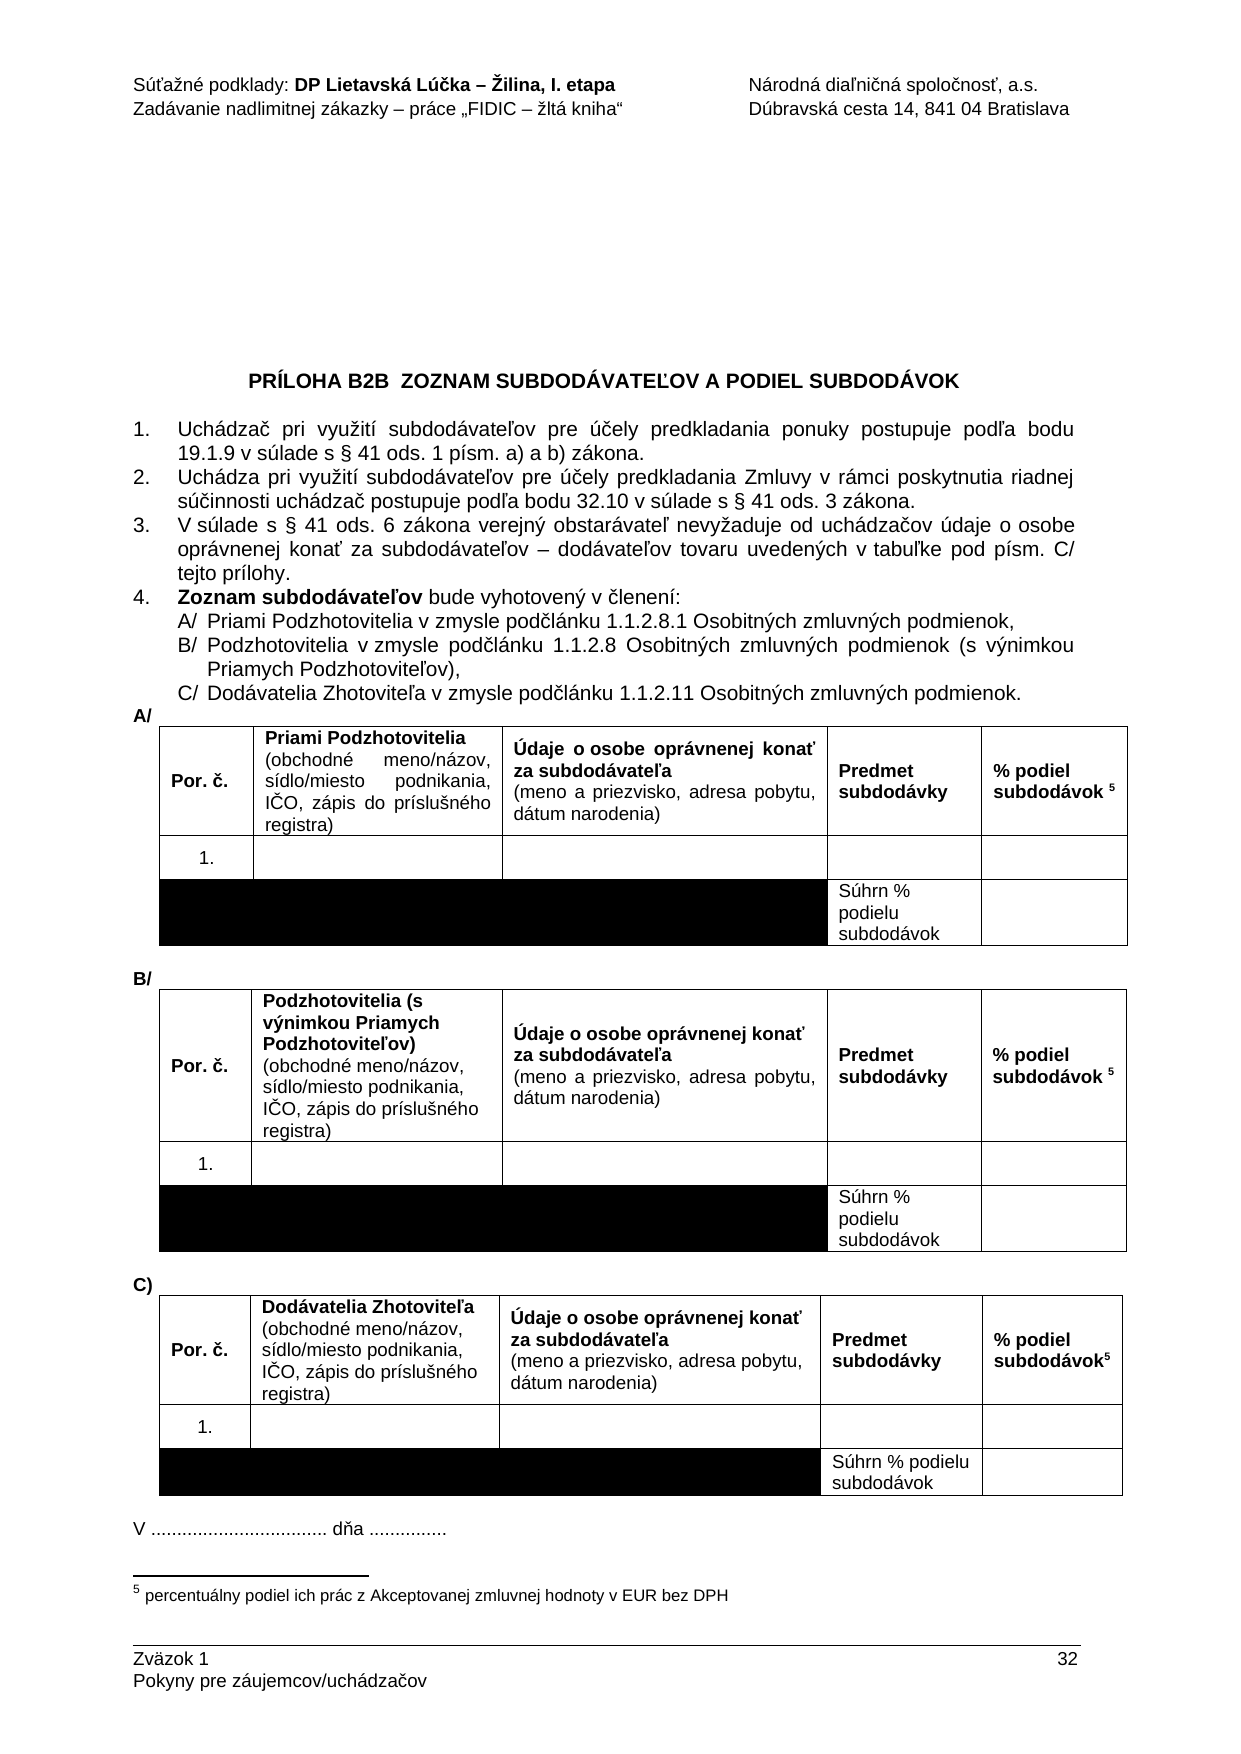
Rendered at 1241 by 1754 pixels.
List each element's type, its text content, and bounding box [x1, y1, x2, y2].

table_header Údaje o osobe oprávnenej konať za subdodávateľa (meno a priezvisko, adresa pobytu, dátum narodenia) [500, 1296, 820, 1404]
table_cell [821, 1405, 982, 1448]
table_cell [160, 1186, 827, 1251]
table_header Predmet subdodávky [821, 1296, 982, 1404]
text C) [133, 1273, 1075, 1295]
list Uchádza pri využití subdodávateľov pre účely predkladania Zmluvy v rámci poskytnutia riadnej súčinnosti uchádzač postupuje podľa bodu 32.10 v súlade s § 41 ods. 3 zákona. [133, 465, 1075, 513]
text B/ Podzhotovitelia v zmysle podčlánku 1.1.2.8 Osobitných zmluvných podmienok (s výnimkou Priamych Podzhotoviteľov), [177, 633, 1075, 681]
table_cell [160, 1449, 820, 1495]
table_cell Súhrn % podielu subdodávok [821, 1449, 982, 1495]
table_cell Súhrn % podielu subdodávok [828, 1186, 981, 1251]
text A/ Priami Podzhotovitelia v zmysle podčlánku 1.1.2.8.1 Osobitných zmluvných podmienok, [177, 609, 1075, 633]
list V súlade s § 41 ods. 6 zákona verejný obstarávateľ nevyžaduje od uchádzačov údaje o osobe oprávnenej konať za subdodávateľov – dodávateľov tovaru uvedených v tabuľke pod písm. C/ tejto prílohy. [133, 513, 1075, 585]
table_cell [252, 1142, 502, 1185]
table_header Por. č. [160, 990, 251, 1141]
table_cell [983, 1449, 1122, 1495]
table_header % podiel subdodávok5 [983, 1296, 1122, 1404]
list Uchádzač pri využití subdodávateľov pre účely predkladania ponuky postupuje podľa bodu 19.1.9 v súlade s § 41 ods. 1 písm. a) a b) zákona. [133, 417, 1075, 465]
table_cell 1. [160, 1142, 251, 1185]
text V .................................. dňa ............... [133, 1517, 1075, 1539]
table_cell [251, 1405, 499, 1448]
table_header Predmet subdodávky [828, 990, 981, 1141]
table_cell [503, 836, 827, 879]
table_header Podzhotovitelia (s výnimkou Priamych Podzhotoviteľov) (obchodné meno/názov, sídlo/miesto podnikania, IČO, zápis do príslušného registra) [252, 990, 502, 1141]
table_cell 1. [160, 836, 253, 879]
list Zoznam subdodávateľov bude vyhotovený v členení: [133, 585, 1075, 609]
table_cell [982, 880, 1127, 945]
table_header Por. č. [160, 727, 253, 835]
table_cell [503, 1142, 827, 1185]
table_header Por. č. [160, 1296, 250, 1404]
table_header % podiel subdodávok [982, 727, 1127, 835]
table_header Predmet subdodávky [828, 727, 981, 835]
subtitle PRÍLOHA B2B ZOZNAM SUBDODÁVATEĽOV A PODIEL SUBDODÁVOK [133, 369, 1075, 393]
table_cell [160, 880, 827, 945]
table_cell [982, 1142, 1126, 1185]
table_cell [828, 1142, 981, 1185]
text A/ [133, 704, 1075, 726]
table_header Priami Podzhotovitelia (obchodné meno/názov, sídlo/miesto podnikania, IČO, zápis do príslušného registra) [254, 727, 502, 835]
table_header Údaje o osobe oprávnenej konať za subdodávateľa (meno a priezvisko, adresa pobytu, dátum narodenia) [503, 990, 827, 1141]
table_header % podiel subdodávok 5 [982, 990, 1126, 1141]
table_cell [982, 1186, 1126, 1251]
table_cell [983, 1405, 1122, 1448]
table_cell [254, 836, 502, 879]
table_cell [982, 836, 1127, 879]
table_cell Súhrn % podielu subdodávok [828, 880, 981, 945]
table_cell [500, 1405, 820, 1448]
table_cell 1. [160, 1405, 250, 1448]
text B/ [133, 967, 1075, 989]
table_header Údaje o osobe oprávnenej konať za subdodávateľa (meno a priezvisko, adresa pobytu, dátum narodenia) [503, 727, 827, 835]
table_cell [828, 836, 981, 879]
text C/ Dodávatelia Zhotoviteľa v zmysle podčlánku 1.1.2.11 Osobitných zmluvných podmienok. [177, 681, 1075, 704]
table_header Dodávatelia Zhotoviteľa (obchodné meno/názov, sídlo/miesto podnikania, IČO, zápis do príslušného registra) [251, 1296, 499, 1404]
